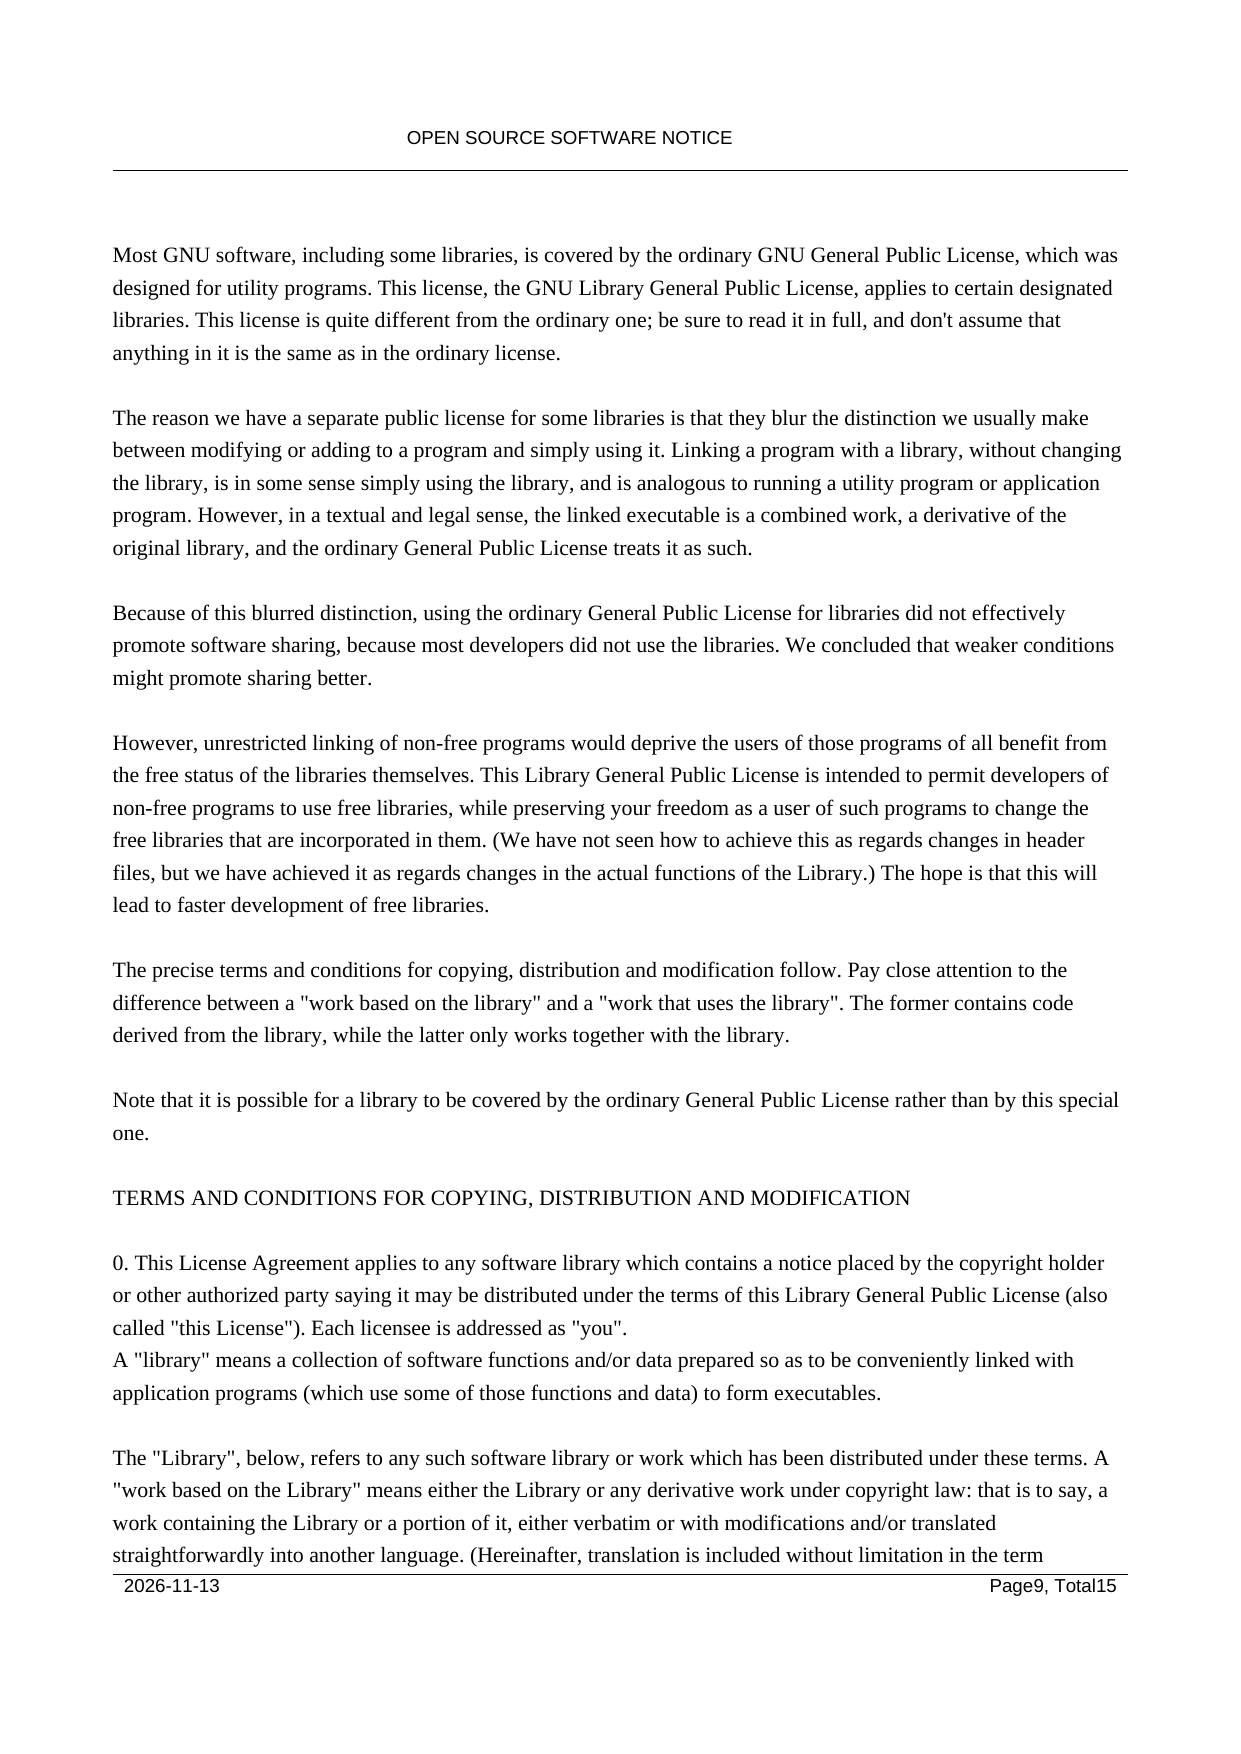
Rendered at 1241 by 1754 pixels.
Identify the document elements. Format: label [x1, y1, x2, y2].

text [112, 206, 1128, 1571]
